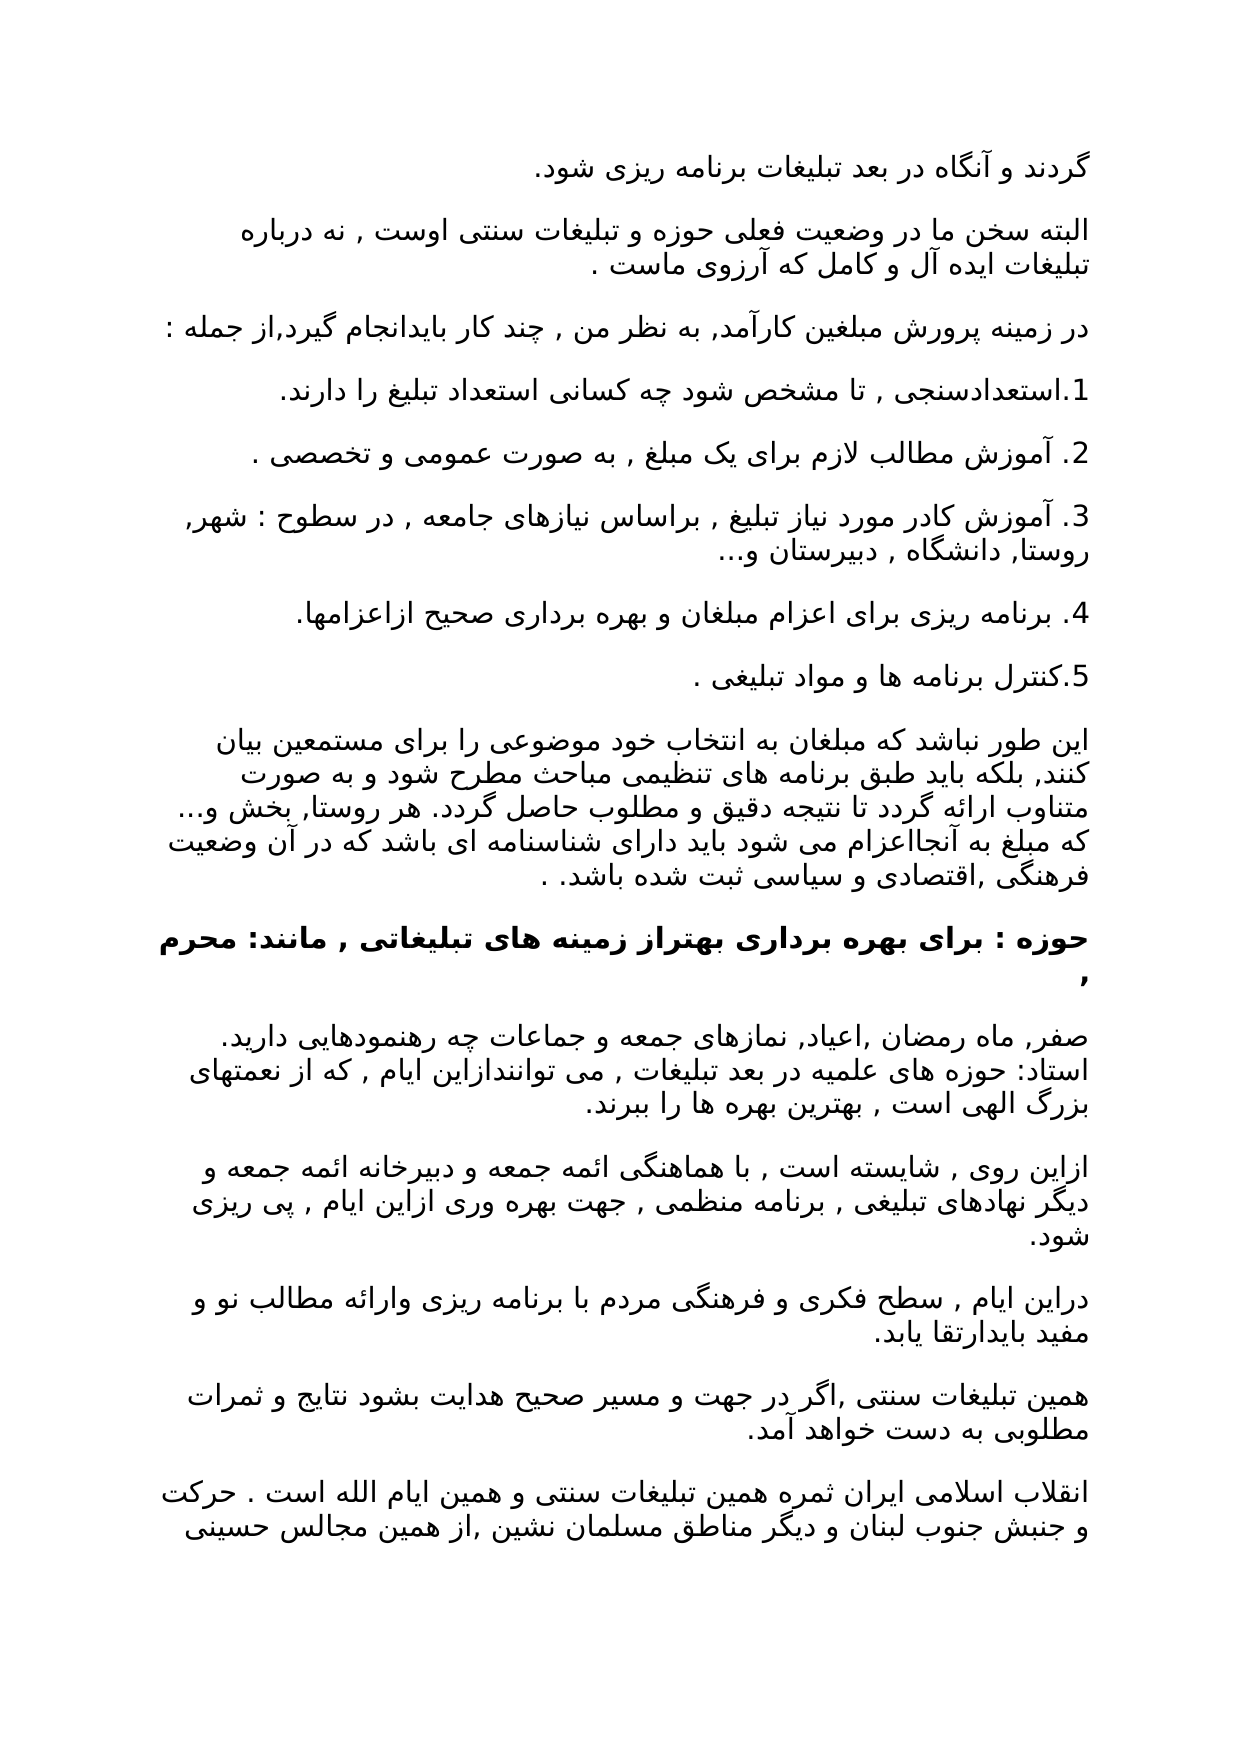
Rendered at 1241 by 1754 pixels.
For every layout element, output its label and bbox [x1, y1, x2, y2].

table_header [150, 150, 1090, 1543]
